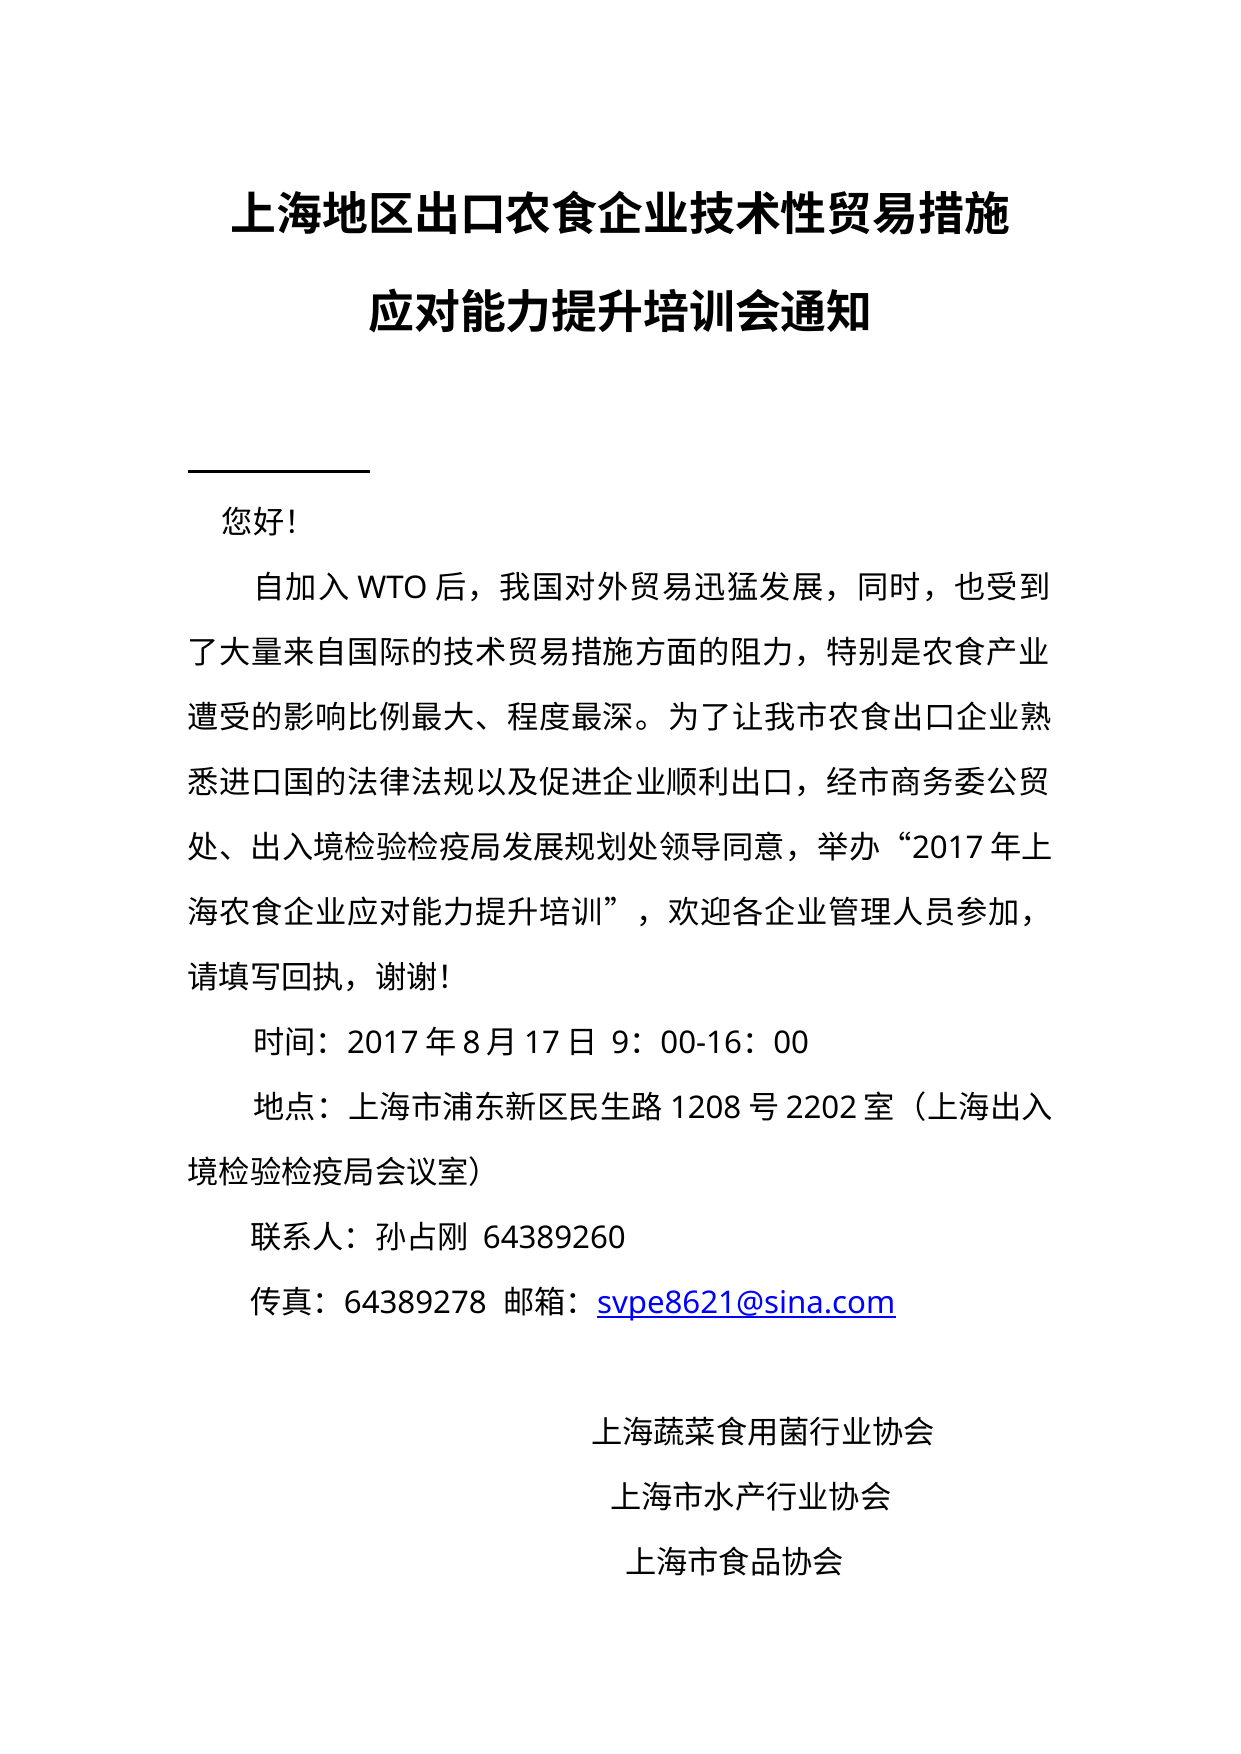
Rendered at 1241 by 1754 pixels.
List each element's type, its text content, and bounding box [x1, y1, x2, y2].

text 自加入WTO后，我国对外贸易迅猛发展，同时，也受到了大量来自国际的技术贸易措施方面的阻力，特别是农食产业遭受的影响比例最大、程度最深。为了让我市农食出口企业熟悉进口国的法律法规以及促进企业顺利出口，经市商务委公贸处、出入境检验检疫局发展规划处领导同意，举办“2017年上海农食企业应对能力提升培训”，欢迎各企业管理人员参加，请填写回执，谢谢！ [187, 552, 1053, 1007]
text 时间：2017年8月17日 9：00-16：00 [187, 1007, 1053, 1072]
text 上海蔬菜食用菌行业协会 [187, 1397, 1053, 1462]
text 您好！ [187, 487, 1053, 552]
text 上海市食品协会 [187, 1527, 1053, 1592]
text 上海地区出口农食企业技术性贸易措施 [187, 162, 1053, 259]
text 联系人：孙占刚 64389260 [187, 1202, 1053, 1267]
text 应对能力提升培训会通知 [187, 259, 1053, 357]
text 地点：上海市浦东新区民生路1208号2202室（上海出入境检验检疫局会议室） [187, 1072, 1053, 1202]
text 传真：64389278 邮箱：svpe8621@sina.com [187, 1267, 1053, 1332]
text 上海市水产行业协会 [187, 1462, 1053, 1527]
